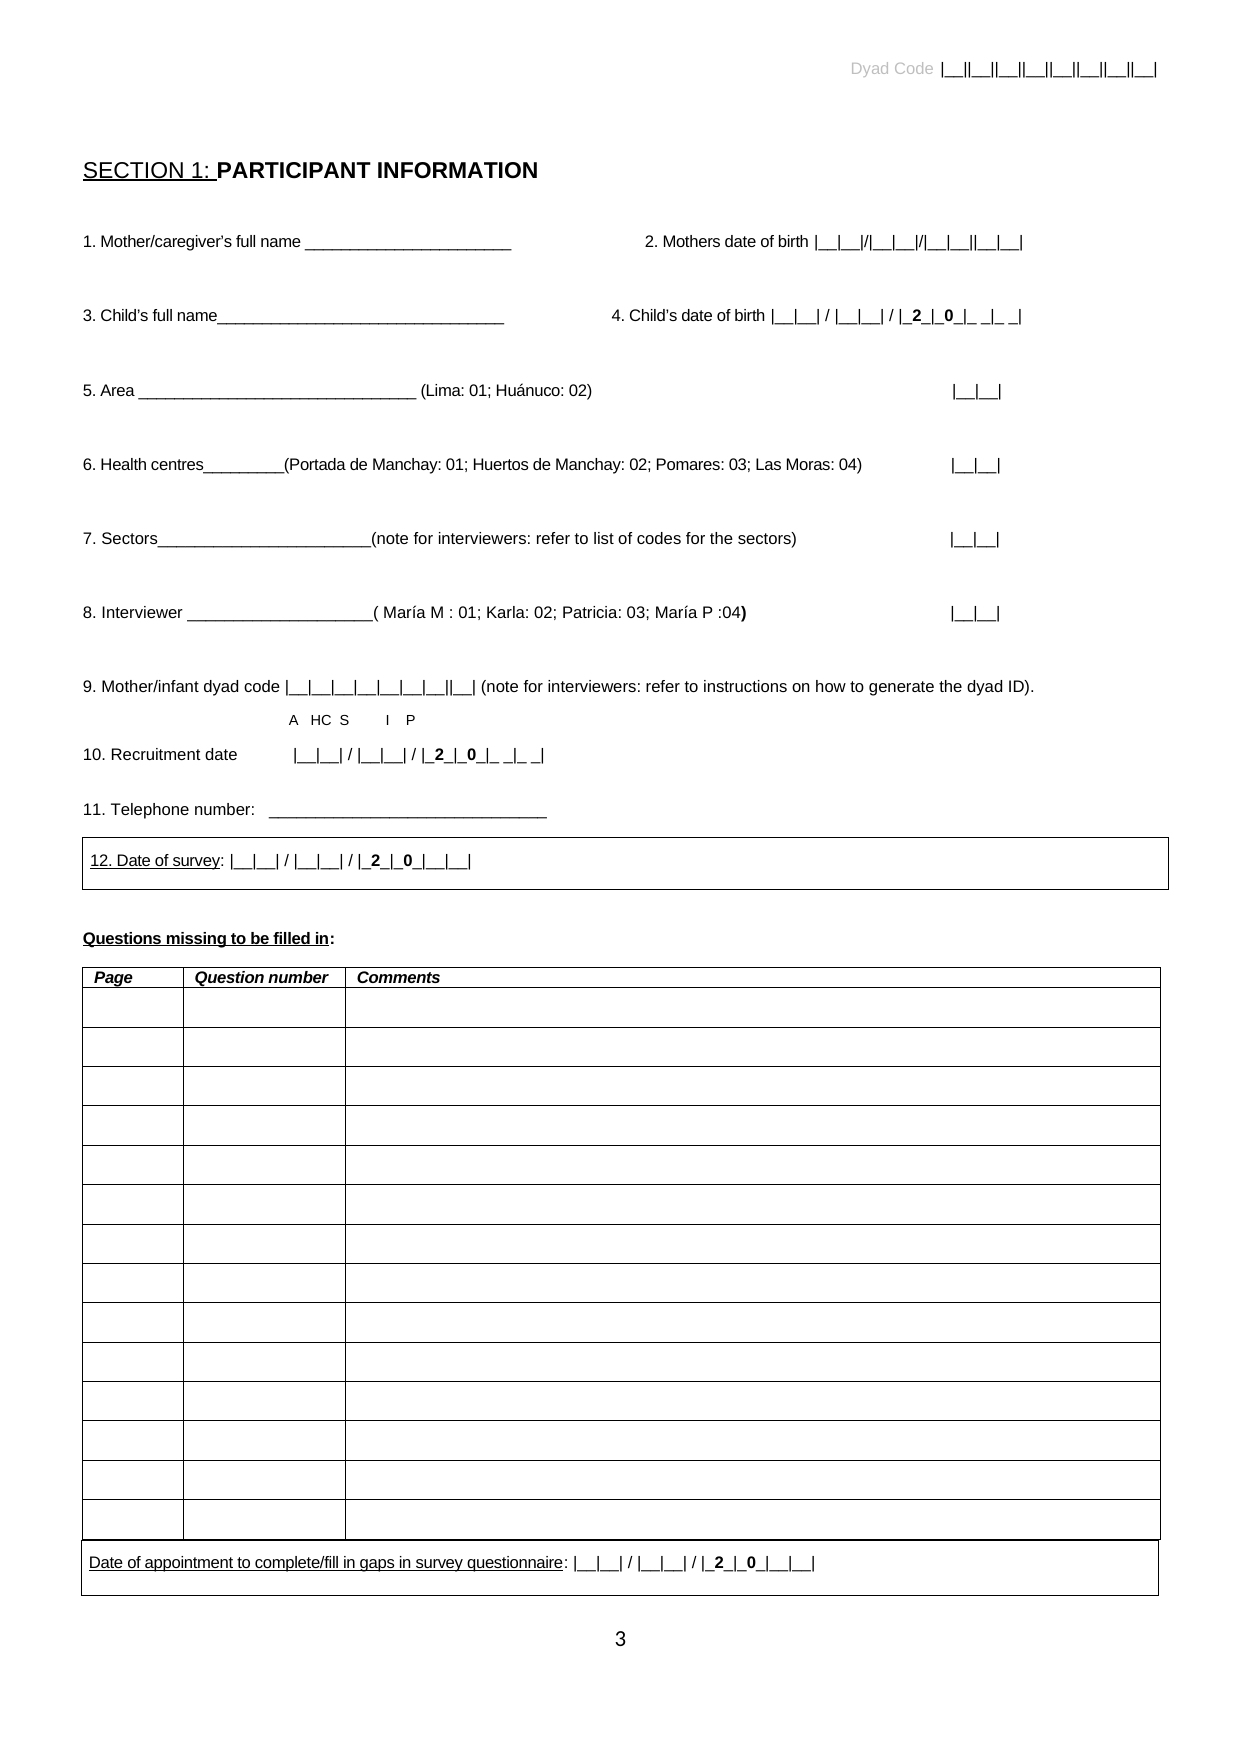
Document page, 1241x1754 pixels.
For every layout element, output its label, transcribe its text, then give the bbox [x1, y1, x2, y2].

table_cell [83, 1421, 183, 1460]
table_cell [83, 1303, 183, 1342]
table_cell [184, 1343, 345, 1381]
table_cell [184, 1185, 345, 1223]
table_cell [184, 1028, 345, 1066]
text 11. Telephone number: ______________________________ [83, 800, 1157, 819]
text Questions missing to be filled in: [83, 928, 1157, 948]
table_cell [83, 1185, 183, 1223]
text 9. Mother/infant dyad code |__|__|__|__|__|__|__||__| (note for interviewers: refer to instructions on how to generate the dyad ID). [83, 677, 1157, 696]
table_header Date of appointment to complete/fill in gaps in survey questionnaire: |__|__| / |__|__| / |_2_|_0_|__|__| [82, 1541, 1158, 1595]
text 8. Interviewer ____________________( María M : 01; Karla: 02; Patricia: 03; María P :04) |__|__| [83, 603, 1157, 622]
table_cell [184, 1421, 345, 1460]
table_cell [83, 988, 183, 1027]
table_cell [83, 1146, 183, 1184]
text A HC S I P [83, 711, 1157, 728]
text 3. Child’s full name________________________________ 4. Child’s date of birth |__|__| / |__|__| / |_2_|_0_|_ _|_ _| [83, 306, 1157, 325]
text 7. Sectors_______________________(note for interviewers: refer to list of codes for the sectors) |__|__| [83, 529, 1157, 548]
text 6. Health centres_________(Portada de Manchay: 01; Huertos de Manchay: 02; Pomares: 03; Las Moras: 04) |__|__| [83, 454, 1157, 474]
table_header Comments [346, 968, 1160, 987]
table_cell [184, 1146, 345, 1184]
table_cell [184, 1264, 345, 1302]
table_cell [346, 988, 1160, 1027]
table_cell [346, 1421, 1160, 1460]
table_cell [346, 1106, 1160, 1145]
table_header Question number [184, 968, 345, 987]
table_cell [346, 1225, 1160, 1263]
table_cell [184, 1225, 345, 1263]
table_cell [346, 1028, 1160, 1066]
subtitle SECTION 1: PARTICIPANT INFORMATION [83, 157, 1157, 183]
table_cell [83, 1106, 183, 1145]
table_cell [346, 1146, 1160, 1184]
table_cell [184, 1303, 345, 1342]
table_cell [184, 1500, 345, 1538]
table_cell [346, 1067, 1160, 1105]
table_cell [346, 1303, 1160, 1342]
table_cell [83, 1067, 183, 1105]
table_cell [346, 1264, 1160, 1302]
table_cell [346, 1343, 1160, 1381]
table_cell [184, 1106, 345, 1145]
table_cell [184, 1382, 345, 1420]
table_cell [83, 1461, 183, 1499]
table_cell [346, 1461, 1160, 1499]
text 5. Area _______________________________ (Lima: 01; Huánuco: 02) |__|__| [83, 380, 1157, 399]
table_cell [83, 1500, 183, 1538]
table_cell [83, 1028, 183, 1066]
table_cell [346, 1500, 1160, 1538]
text 10. Recruitment date |__|__| / |__|__| / |_2_|_0_|_ _|_ _| [83, 745, 1157, 764]
table_cell [83, 1225, 183, 1263]
table_cell [184, 988, 345, 1027]
table_cell [83, 1382, 183, 1420]
table_header Page [83, 968, 183, 987]
table_cell [346, 1185, 1160, 1223]
table_cell [83, 1343, 183, 1381]
table_cell [184, 1461, 345, 1499]
table_cell [184, 1067, 345, 1105]
table_cell [83, 1264, 183, 1302]
text 1. Mother/caregiver’s full name _______________________ 2. Mothers date of birth |__|__|/|__|__|/|__|__||__|__| [83, 232, 1157, 251]
table_header 12. Date of survey: |__|__| / |__|__| / |_2_|_0_|__|__| [83, 838, 1168, 889]
table_cell [346, 1382, 1160, 1420]
